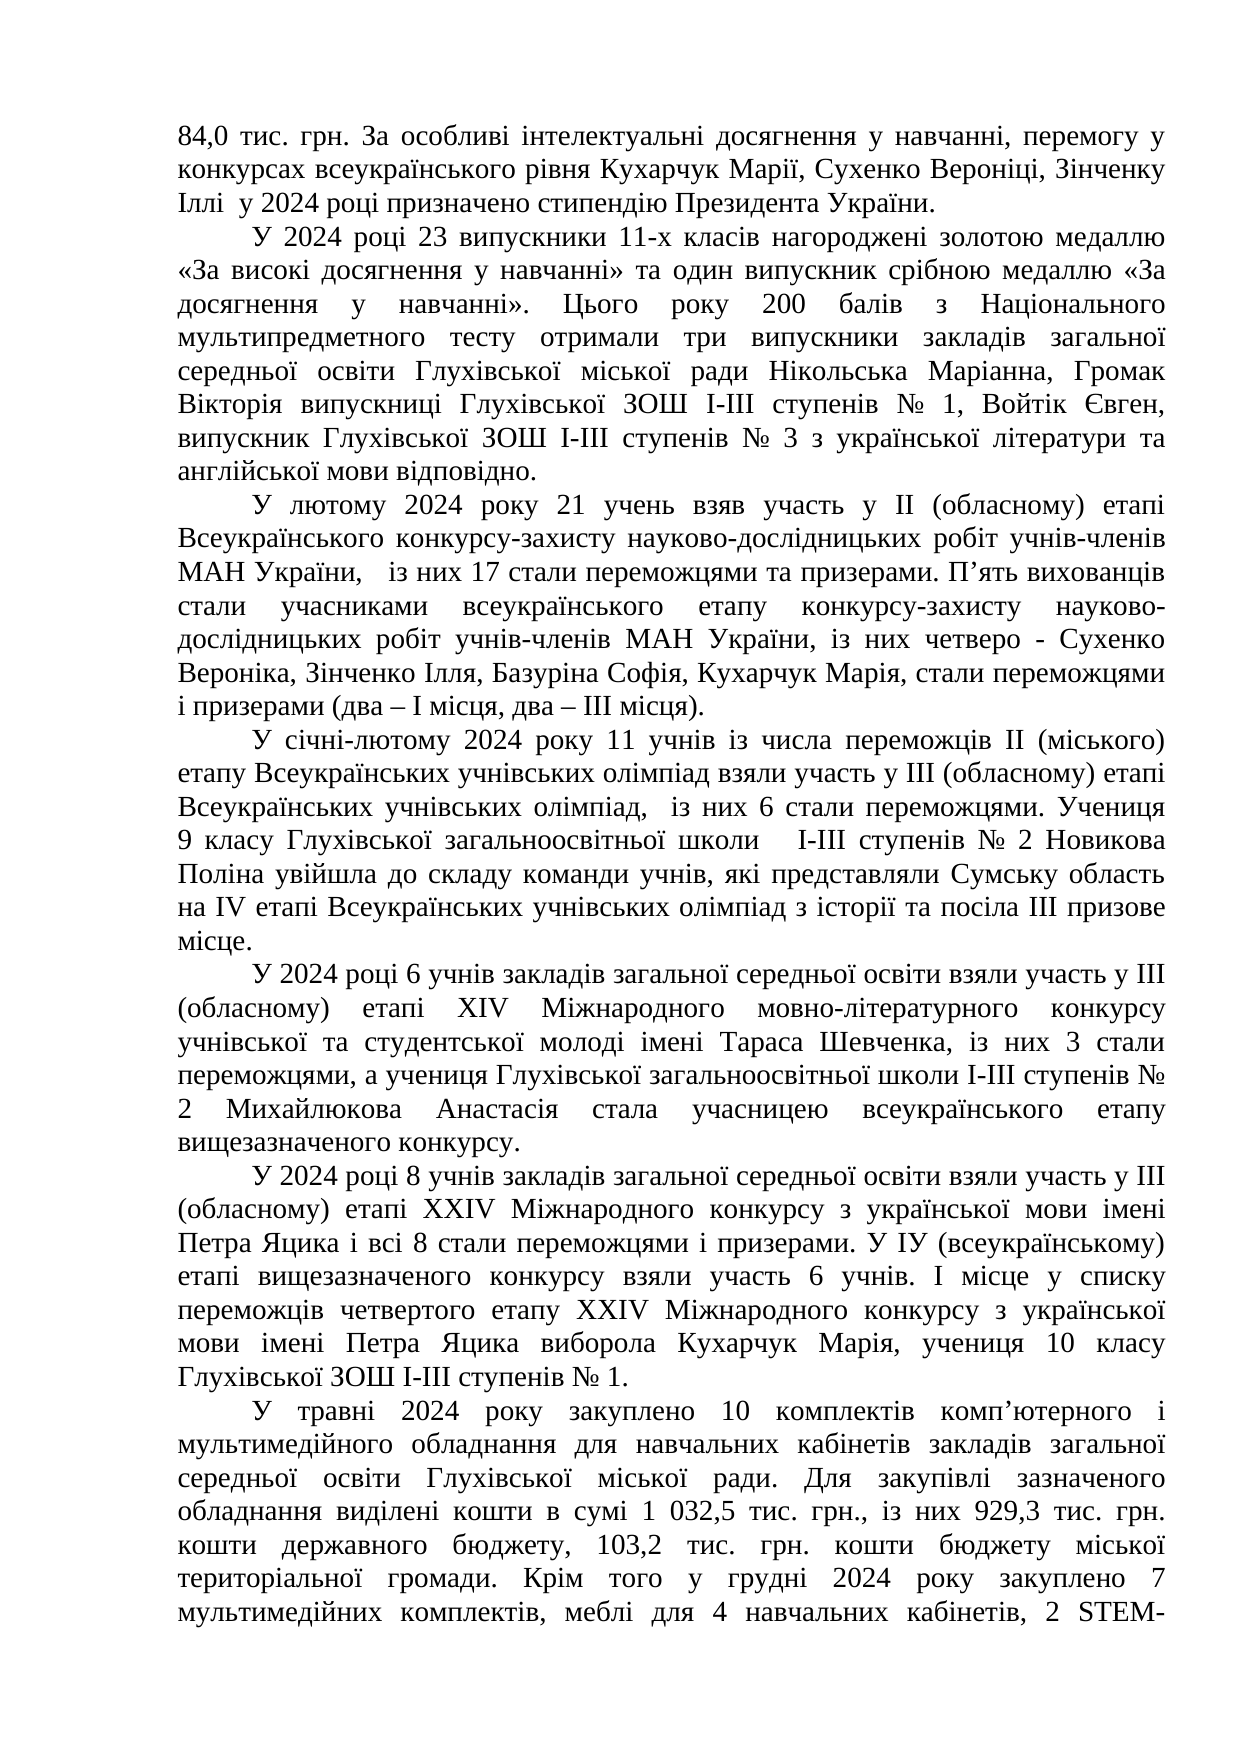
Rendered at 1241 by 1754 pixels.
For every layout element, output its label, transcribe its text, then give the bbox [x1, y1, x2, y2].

text У 2024 році 8 учнів закладів загальної середньої освіти взяли участь у ІІІ (обласному) етапі ХХІV Міжнародного конкурсу з української мови імені Петра Яцика і всі 8 стали переможцями і призерами. У ІУ (всеукраїнському) етапі вищезазначеного конкурсу взяли участь 6 учнів. І місце у списку переможців четвертого етапу XXIV Міжнародного конкурсу з української мови імені Петра Яцика виборола Кухарчук Марія, учениця 10 класу Глухівської ЗОШ І-ІІІ ступенів № 1. [177, 1158, 1167, 1393]
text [177, 118, 1167, 219]
text У січні-лютому 2024 року 11 учнів із числа переможців ІІ (міського) етапу Всеукраїнських учнівських олімпіад взяли участь у ІІІ (обласному) етапі Всеукраїнських учнівських олімпіад, із них 6 стали переможцями. Учениця 9 класу Глухівської загальноосвітньої школи І-ІІІ ступенів № 2 Новикова Поліна увійшла до складу команди учнів, які представляли Сумську область на IV етапі Всеукраїнських учнівських олімпіад з історії та посіла ІІІ призове місце. [177, 722, 1167, 957]
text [177, 1393, 1167, 1627]
text У 2024 році 23 випускники 11-х класів нагороджені золотою медаллю «За високі досягнення у навчанні» та один випускник срібною медаллю «За досягнення у навчанні». Цього року 200 балів з Національного мультипредметного тесту отримали три випускники закладів загальної середньої освіти Глухівської міської ради Нікольська Маріанна, Громак Вікторія випускниці Глухівської ЗОШ І-ІІІ ступенів № 1, Войтік Євген, випускник Глухівської ЗОШ І-ІІІ ступенів № 3 з української літератури та англійської мови відповідно. [177, 219, 1167, 487]
text У лютому 2024 року 21 учень взяв участь у ІІ (обласному) етапі Всеукраїнського конкурсу-захисту науково-дослідницьких робіт учнів-членів МАН України, із них 17 стали переможцями та призерами. П’ять вихованців стали учасниками всеукраїнського етапу конкурсу-захисту науково-дослідницьких робіт учнів-членів МАН України, із них четверо - Сухенко Вероніка, Зінченко Ілля, Базуріна Софія, Кухарчук Марія, стали переможцями і призерами (два – І місця, два – ІІІ місця). [177, 487, 1167, 722]
text У 2024 році 6 учнів закладів загальної середньої освіти взяли участь у ІІІ (обласному) етапі ХІV Міжнародного мовно-літературного конкурсу учнівської та студентської молоді імені Тараса Шевченка, із них 3 стали переможцями, а учениця Глухівської загальноосвітньої школи І-ІІІ ступенів № 2 Михайлюкова Анастасія стала учасницею всеукраїнського етапу вищезазначеного конкурсу. [177, 957, 1167, 1158]
